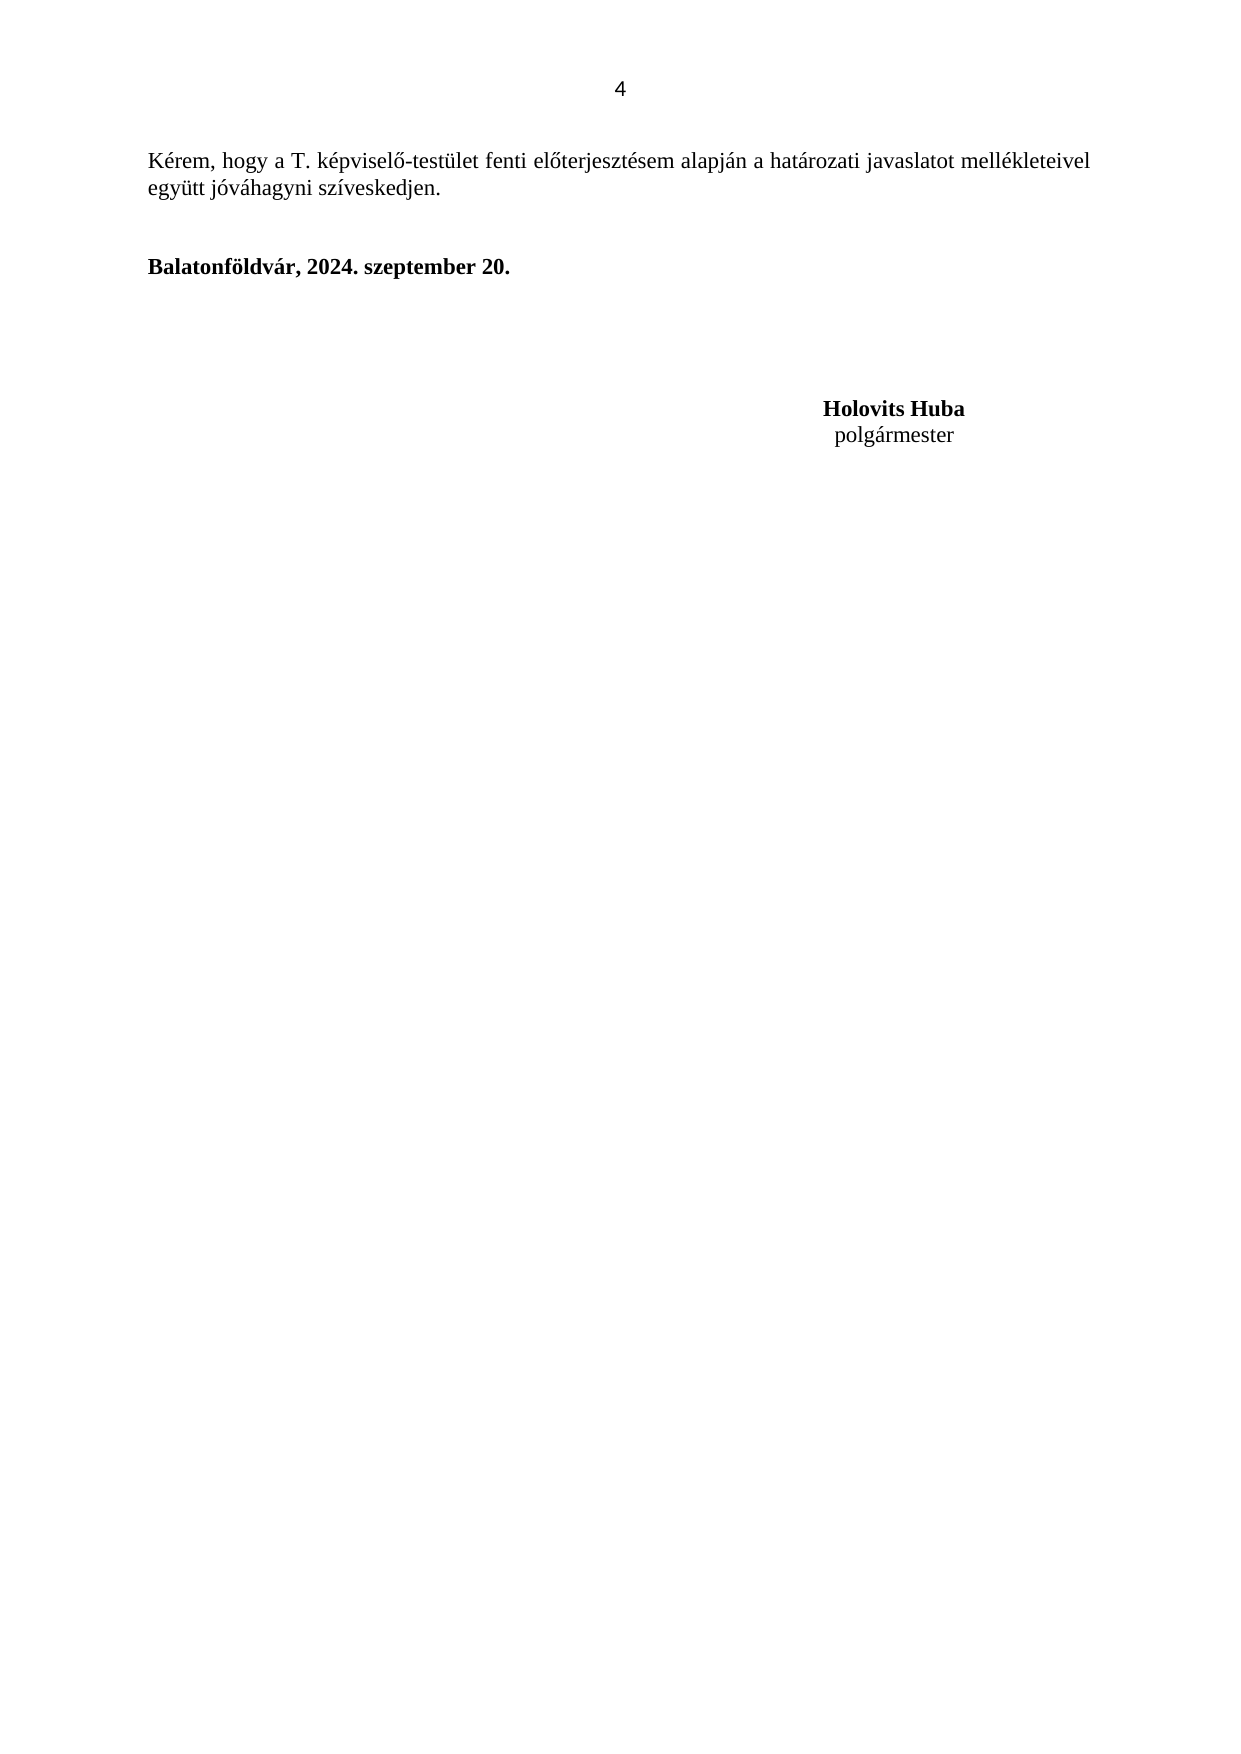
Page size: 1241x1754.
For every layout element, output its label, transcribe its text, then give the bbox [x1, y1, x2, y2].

text Balatonföldvár, 2024. szeptember 20. [148, 253, 1093, 279]
text Kérem, hogy a T. képviselő-testület fenti előterjesztésem alapján a határozati javaslatot mellékleteivel együtt jóváhagyni szíveskedjen. [148, 148, 1093, 200]
text Holovits Huba [738, 394, 1093, 421]
text polgármester [738, 421, 1093, 500]
